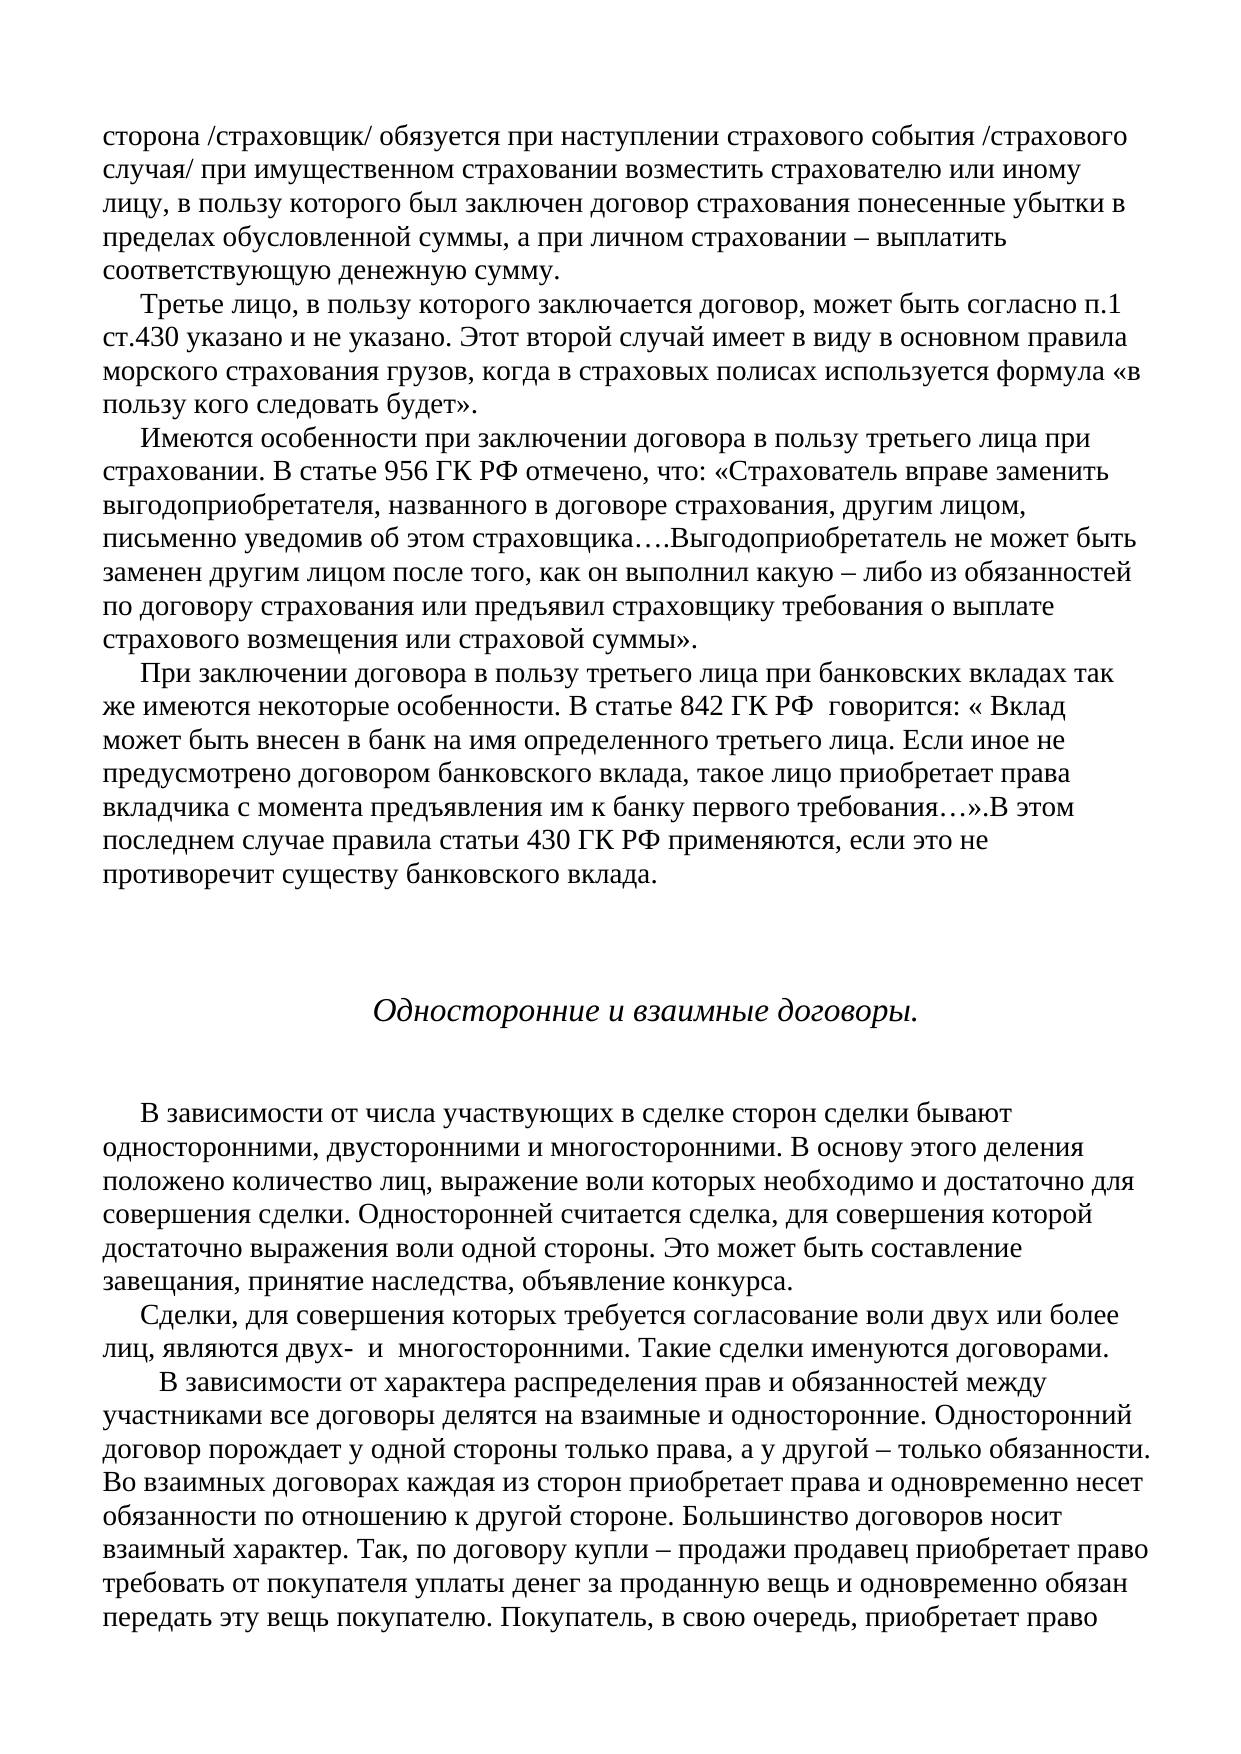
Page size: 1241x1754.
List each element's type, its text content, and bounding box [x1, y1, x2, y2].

text Имеются особенности при заключении договора в пользу третьего лица при страховании. В статье 956 ГК РФ отмечено, что: «Страхователь вправе заменить выгодоприобретателя, названного в договоре страхования, другим лицом, письменно уведомив об этом страховщика….Выгодоприобретатель не может быть заменен другим лицом после того, как он выполнил какую – либо из обязанностей по договору страхования или предъявил страховщику требования о выплате страхового возмещения или страховой суммы». [102, 420, 1152, 655]
text Односторонние и взаимные договоры. [102, 990, 1152, 1028]
text В зависимости от числа участвующих в сделке сторон сделки бывают односторонними, двусторонними и многосторонними. В основу этого деления положено количество лиц, выражение воли которых необходимо и достаточно для совершения сделки. Односторонней считается сделка, для совершения которой достаточно выражения воли одной стороны. Это может быть составление завещания, принятие наследства, объявление конкурса. [102, 1096, 1152, 1297]
text Третье лицо, в пользу которого заключается договор, может быть согласно п.1 ст.430 указано и не указано. Этот второй случай имеет в виду в основном правила морского страхования грузов, когда в страховых полисах используется формула «в пользу кого следовать будет». [102, 286, 1152, 420]
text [102, 1364, 1152, 1632]
text Сделки, для совершения которых требуется согласование воли двух или более лиц, являются двух- и многосторонними. Такие сделки именуются договорами. [102, 1297, 1152, 1364]
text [102, 118, 1152, 286]
text При заключении договора в пользу третьего лица при банковских вкладах так же имеются некоторые особенности. В статье 842 ГК РФ говорится: « Вклад может быть внесен в банк на имя определенного третьего лица. Если иное не предусмотрено договором банковского вклада, такое лицо приобретает права вкладчика с момента предъявления им к банку первого требования…».В этом последнем случае правила статьи 430 ГК РФ применяются, если это не противоречит существу банковского вклада. [102, 655, 1152, 889]
